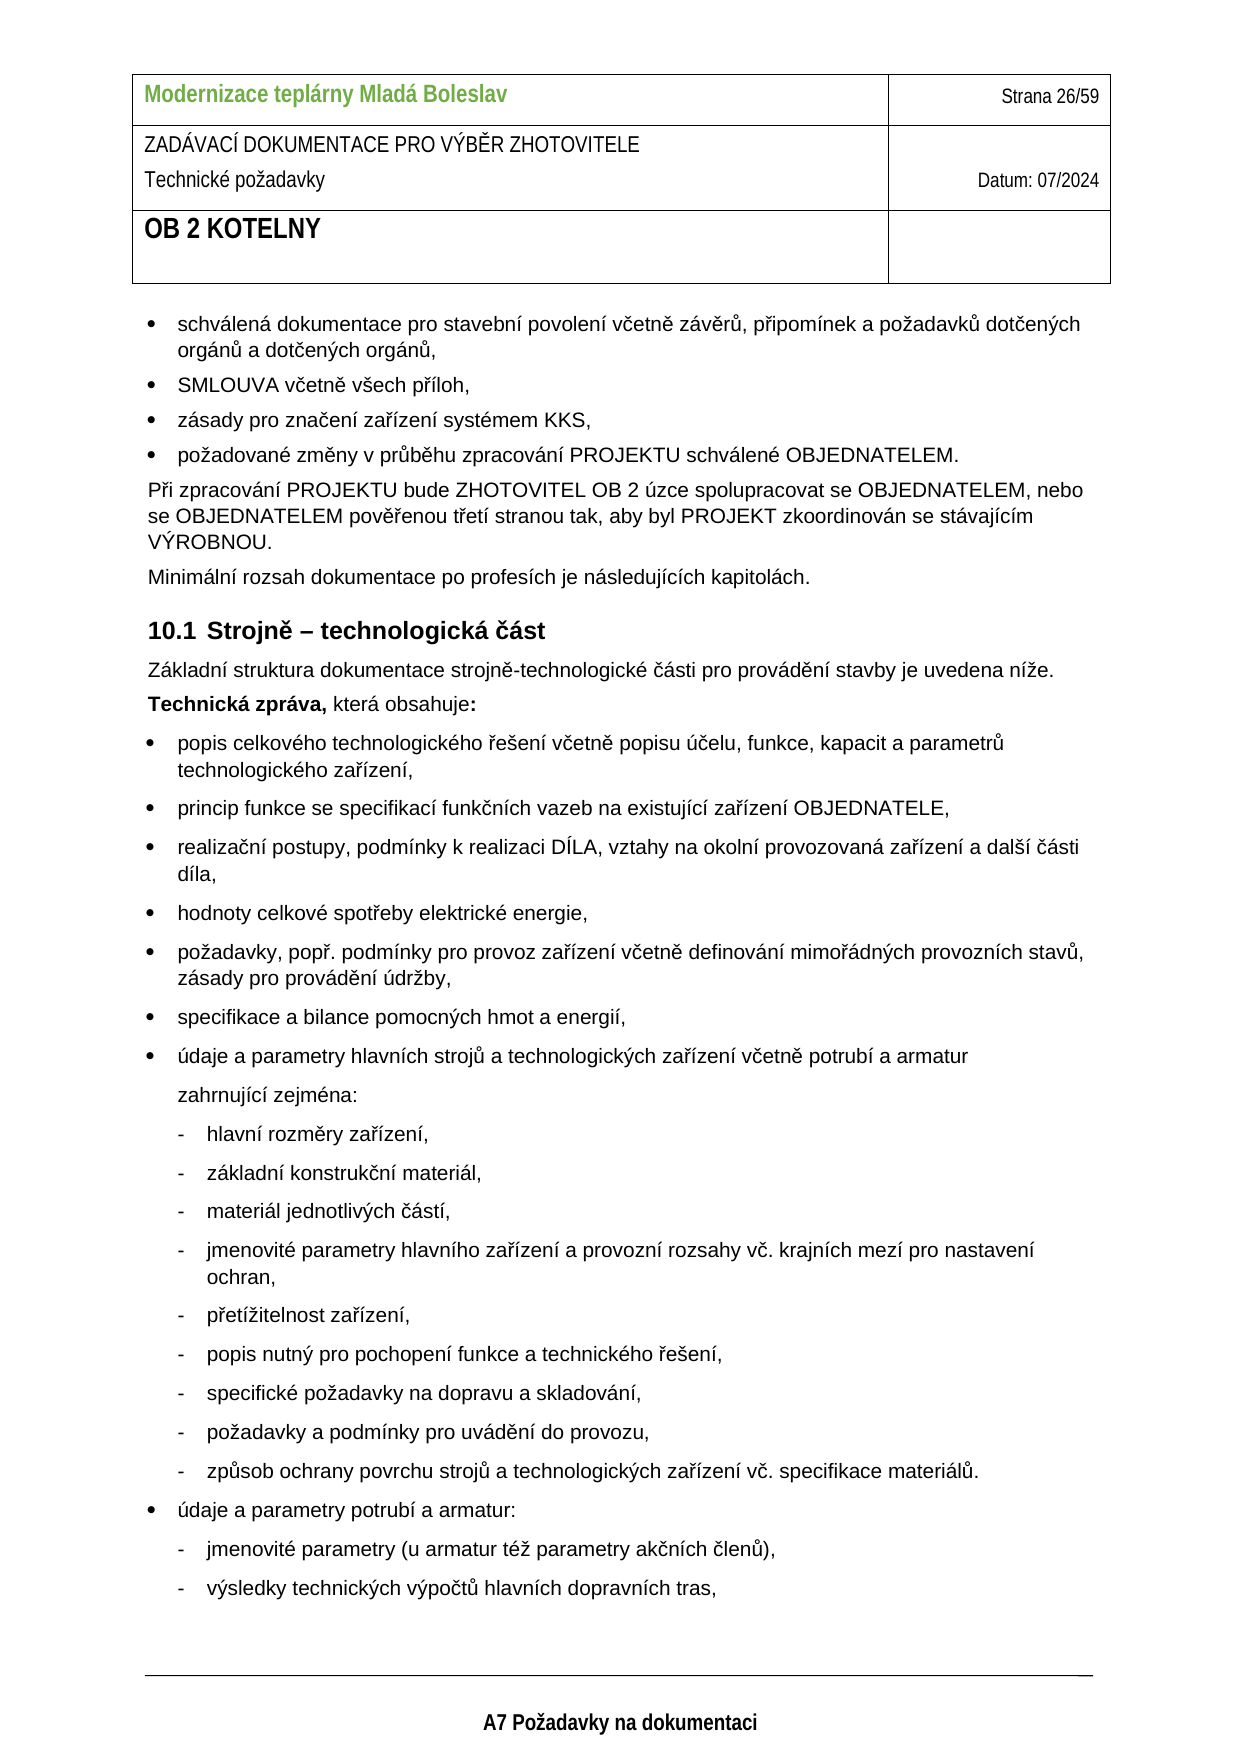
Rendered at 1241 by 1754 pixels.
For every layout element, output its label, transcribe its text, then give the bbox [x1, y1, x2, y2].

list požadavky a podmínky pro uvádění do provozu, [177, 1420, 1093, 1444]
list popis nutný pro pochopení funkce a technického řešení, [177, 1342, 1093, 1366]
list údaje a parametry hlavních strojů a technologických zařízení včetně potrubí a armatur [146, 1044, 1093, 1068]
list zásady pro značení zařízení systémem KKS, [148, 408, 1093, 432]
text Při zpracování PROJEKTU bude ZHOTOVITEL OB 2 úzce spolupracovat se OBJEDNATELEM, nebo se OBJEDNATELEM pověřenou třetí stranou tak, aby byl PROJEKT zkoordinován se stávajícím VÝROBNOU. [148, 477, 1093, 554]
list realizační postupy, podmínky k realizaci DÍLA, vztahy na okolní provozovaná zařízení a další části díla, [146, 835, 1093, 886]
list materiál jednotlivých částí, [177, 1199, 1093, 1223]
list jmenovité parametry (u armatur též parametry akčních členů), [177, 1537, 1093, 1561]
text Strojně – technologická část [148, 616, 1093, 645]
list hlavní rozměry zařízení, [177, 1122, 1093, 1146]
list požadované změny v průběhu zpracování PROJEKTU schválené OBJEDNATELEM. [148, 443, 1093, 467]
list způsob ochrany povrchu strojů a technologických zařízení vč. specifikace materiálů. [177, 1459, 1093, 1483]
list jmenovité parametry hlavního zařízení a provozní rozsahy vč. krajních mezí pro nastavení ochran, [177, 1238, 1093, 1288]
list princip funkce se specifikací funkčních vazeb na existující zařízení OBJEDNATELE, [146, 796, 1093, 820]
list specifické požadavky na dopravu a skladování, [177, 1381, 1093, 1405]
list schválená dokumentace pro stavební povolení včetně závěrů, připomínek a požadavků dotčených orgánů a dotčených orgánů, [148, 312, 1093, 362]
text Technická zpráva, která obsahuje: [148, 692, 1093, 716]
list specifikace a bilance pomocných hmot a energií, [146, 1005, 1093, 1029]
list údaje a parametry potrubí a armatur: [148, 1498, 1093, 1522]
text Základní struktura dokumentace strojně-technologické části pro provádění stavby je uvedena níže. [148, 657, 1093, 681]
list popis celkového technologického řešení včetně popisu účelu, funkce, kapacit a parametrů technologického zařízení, [146, 731, 1093, 781]
text zahrnující zejména: [148, 1083, 1093, 1107]
list základní konstrukční materiál, [177, 1160, 1093, 1184]
list výsledky technických výpočtů hlavních dopravních tras, [177, 1575, 1093, 1599]
text Minimální rozsah dokumentace po profesích je následujících kapitolách. [148, 565, 1093, 589]
list přetížitelnost zařízení, [177, 1303, 1093, 1327]
list SMLOUVA včetně všech příloh, [148, 373, 1093, 397]
list požadavky, popř. podmínky pro provoz zařízení včetně definování mimořádných provozních stavů, zásady pro provádění údržby, [146, 939, 1093, 990]
list hodnoty celkové spotřeby elektrické energie, [146, 901, 1093, 924]
